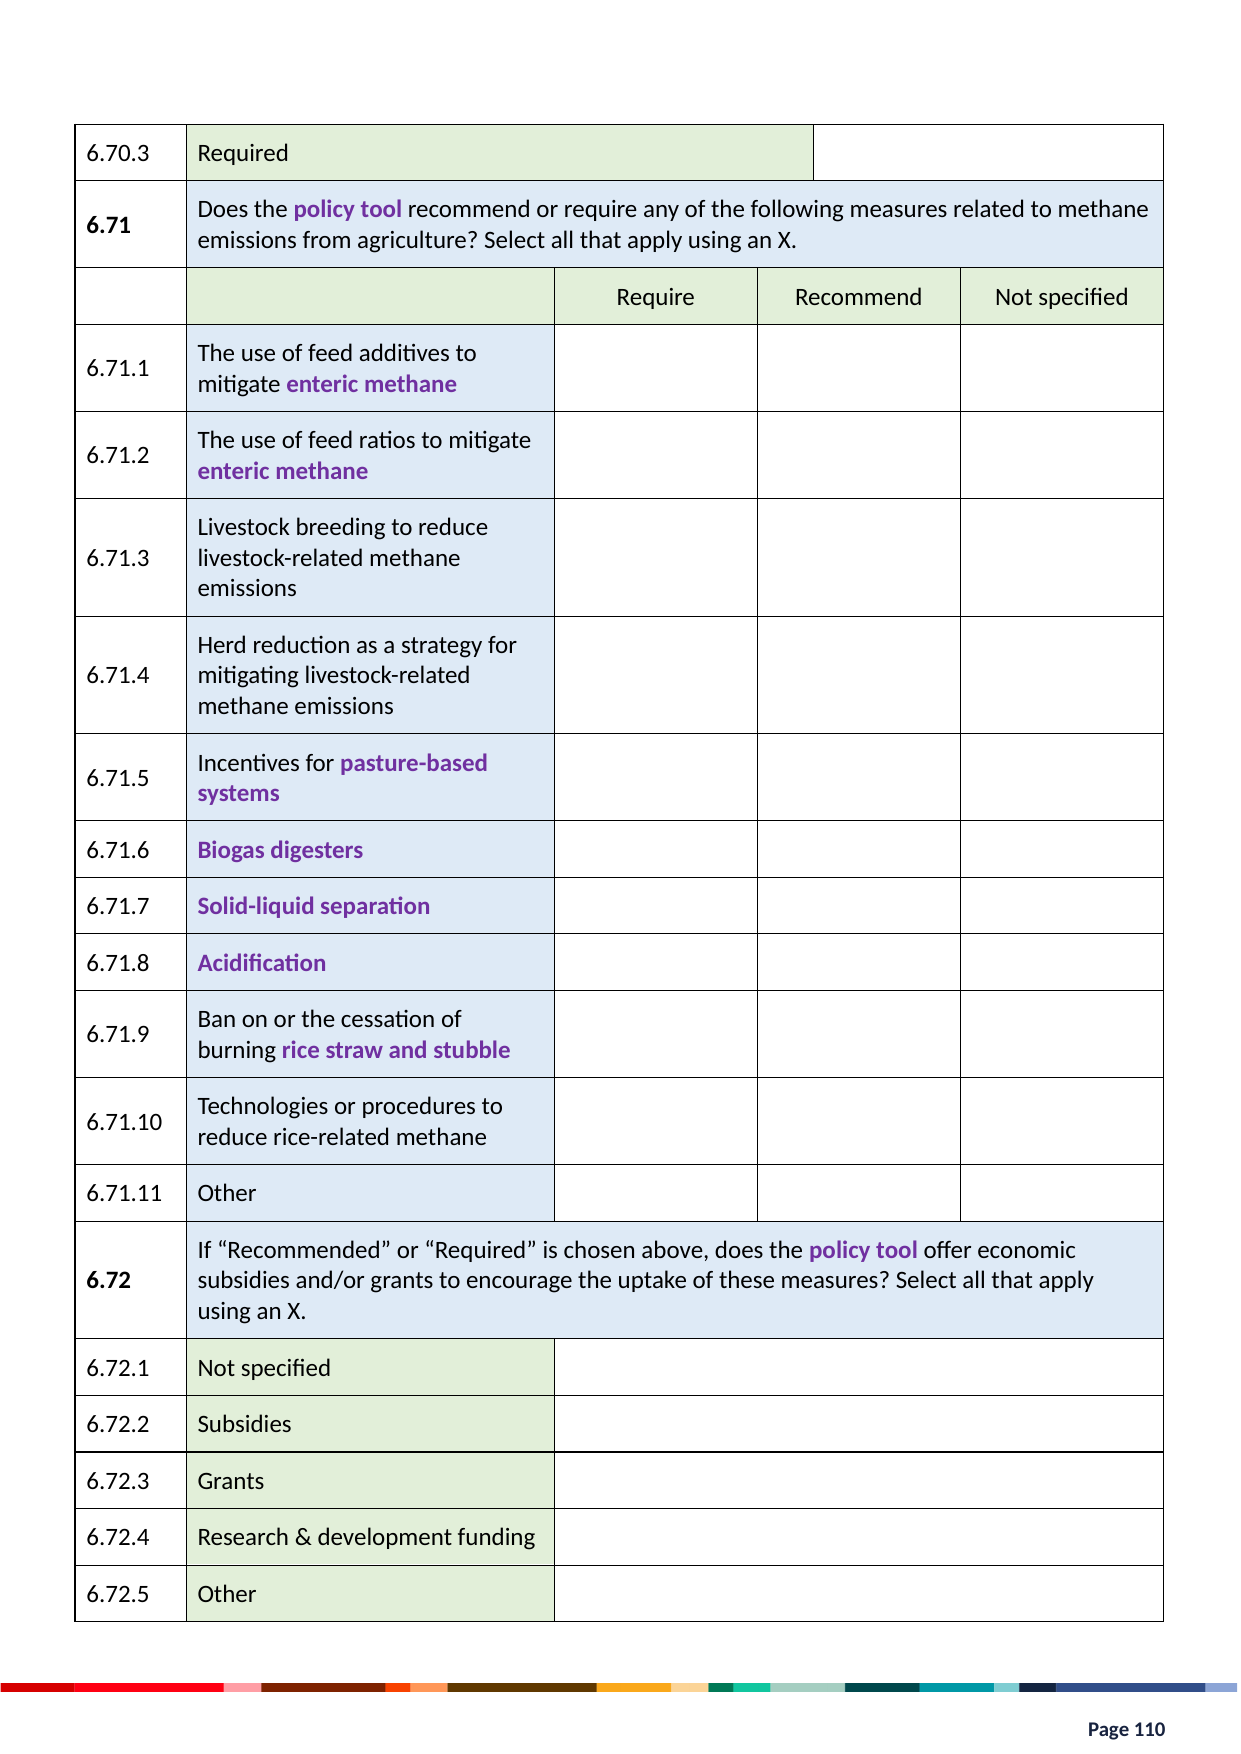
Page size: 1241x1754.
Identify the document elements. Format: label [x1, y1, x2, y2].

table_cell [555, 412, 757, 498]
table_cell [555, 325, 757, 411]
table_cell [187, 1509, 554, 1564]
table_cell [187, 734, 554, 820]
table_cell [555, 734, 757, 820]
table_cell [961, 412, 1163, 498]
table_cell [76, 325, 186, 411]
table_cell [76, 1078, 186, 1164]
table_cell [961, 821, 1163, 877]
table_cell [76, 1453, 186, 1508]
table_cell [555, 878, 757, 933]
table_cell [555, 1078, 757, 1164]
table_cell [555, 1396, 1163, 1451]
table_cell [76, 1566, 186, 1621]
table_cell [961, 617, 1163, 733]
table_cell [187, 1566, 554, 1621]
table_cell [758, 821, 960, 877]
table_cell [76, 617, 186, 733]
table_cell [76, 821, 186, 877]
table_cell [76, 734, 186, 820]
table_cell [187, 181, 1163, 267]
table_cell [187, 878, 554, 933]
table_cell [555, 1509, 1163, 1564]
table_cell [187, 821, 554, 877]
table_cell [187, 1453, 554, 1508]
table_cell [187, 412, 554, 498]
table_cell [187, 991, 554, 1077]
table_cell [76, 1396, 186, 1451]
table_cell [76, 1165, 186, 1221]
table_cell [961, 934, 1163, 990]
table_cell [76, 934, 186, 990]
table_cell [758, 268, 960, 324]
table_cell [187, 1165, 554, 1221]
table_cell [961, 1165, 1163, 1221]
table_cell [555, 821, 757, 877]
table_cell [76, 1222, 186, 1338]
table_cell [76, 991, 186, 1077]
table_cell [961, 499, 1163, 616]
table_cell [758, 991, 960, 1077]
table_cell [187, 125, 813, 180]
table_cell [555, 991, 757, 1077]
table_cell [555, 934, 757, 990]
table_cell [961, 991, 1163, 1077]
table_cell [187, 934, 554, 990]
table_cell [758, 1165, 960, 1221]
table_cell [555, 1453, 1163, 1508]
picture [0, 1683, 1236, 1692]
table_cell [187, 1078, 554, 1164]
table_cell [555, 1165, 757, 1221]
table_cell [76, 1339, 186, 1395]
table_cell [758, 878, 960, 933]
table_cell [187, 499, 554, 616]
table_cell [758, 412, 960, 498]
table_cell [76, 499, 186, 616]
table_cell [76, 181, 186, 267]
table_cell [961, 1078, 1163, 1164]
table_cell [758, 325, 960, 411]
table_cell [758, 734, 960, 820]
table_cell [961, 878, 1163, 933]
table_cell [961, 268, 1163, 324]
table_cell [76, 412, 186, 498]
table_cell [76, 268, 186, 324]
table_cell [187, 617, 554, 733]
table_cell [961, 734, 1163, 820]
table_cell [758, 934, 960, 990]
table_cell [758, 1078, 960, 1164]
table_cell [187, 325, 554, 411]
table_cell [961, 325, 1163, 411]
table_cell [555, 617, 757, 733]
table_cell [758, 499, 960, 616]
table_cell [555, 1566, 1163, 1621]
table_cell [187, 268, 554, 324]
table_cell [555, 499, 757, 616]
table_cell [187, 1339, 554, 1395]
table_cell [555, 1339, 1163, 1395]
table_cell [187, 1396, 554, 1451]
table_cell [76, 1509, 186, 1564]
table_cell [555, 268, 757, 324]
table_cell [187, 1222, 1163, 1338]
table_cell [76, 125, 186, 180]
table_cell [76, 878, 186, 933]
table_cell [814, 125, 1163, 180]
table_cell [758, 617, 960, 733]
